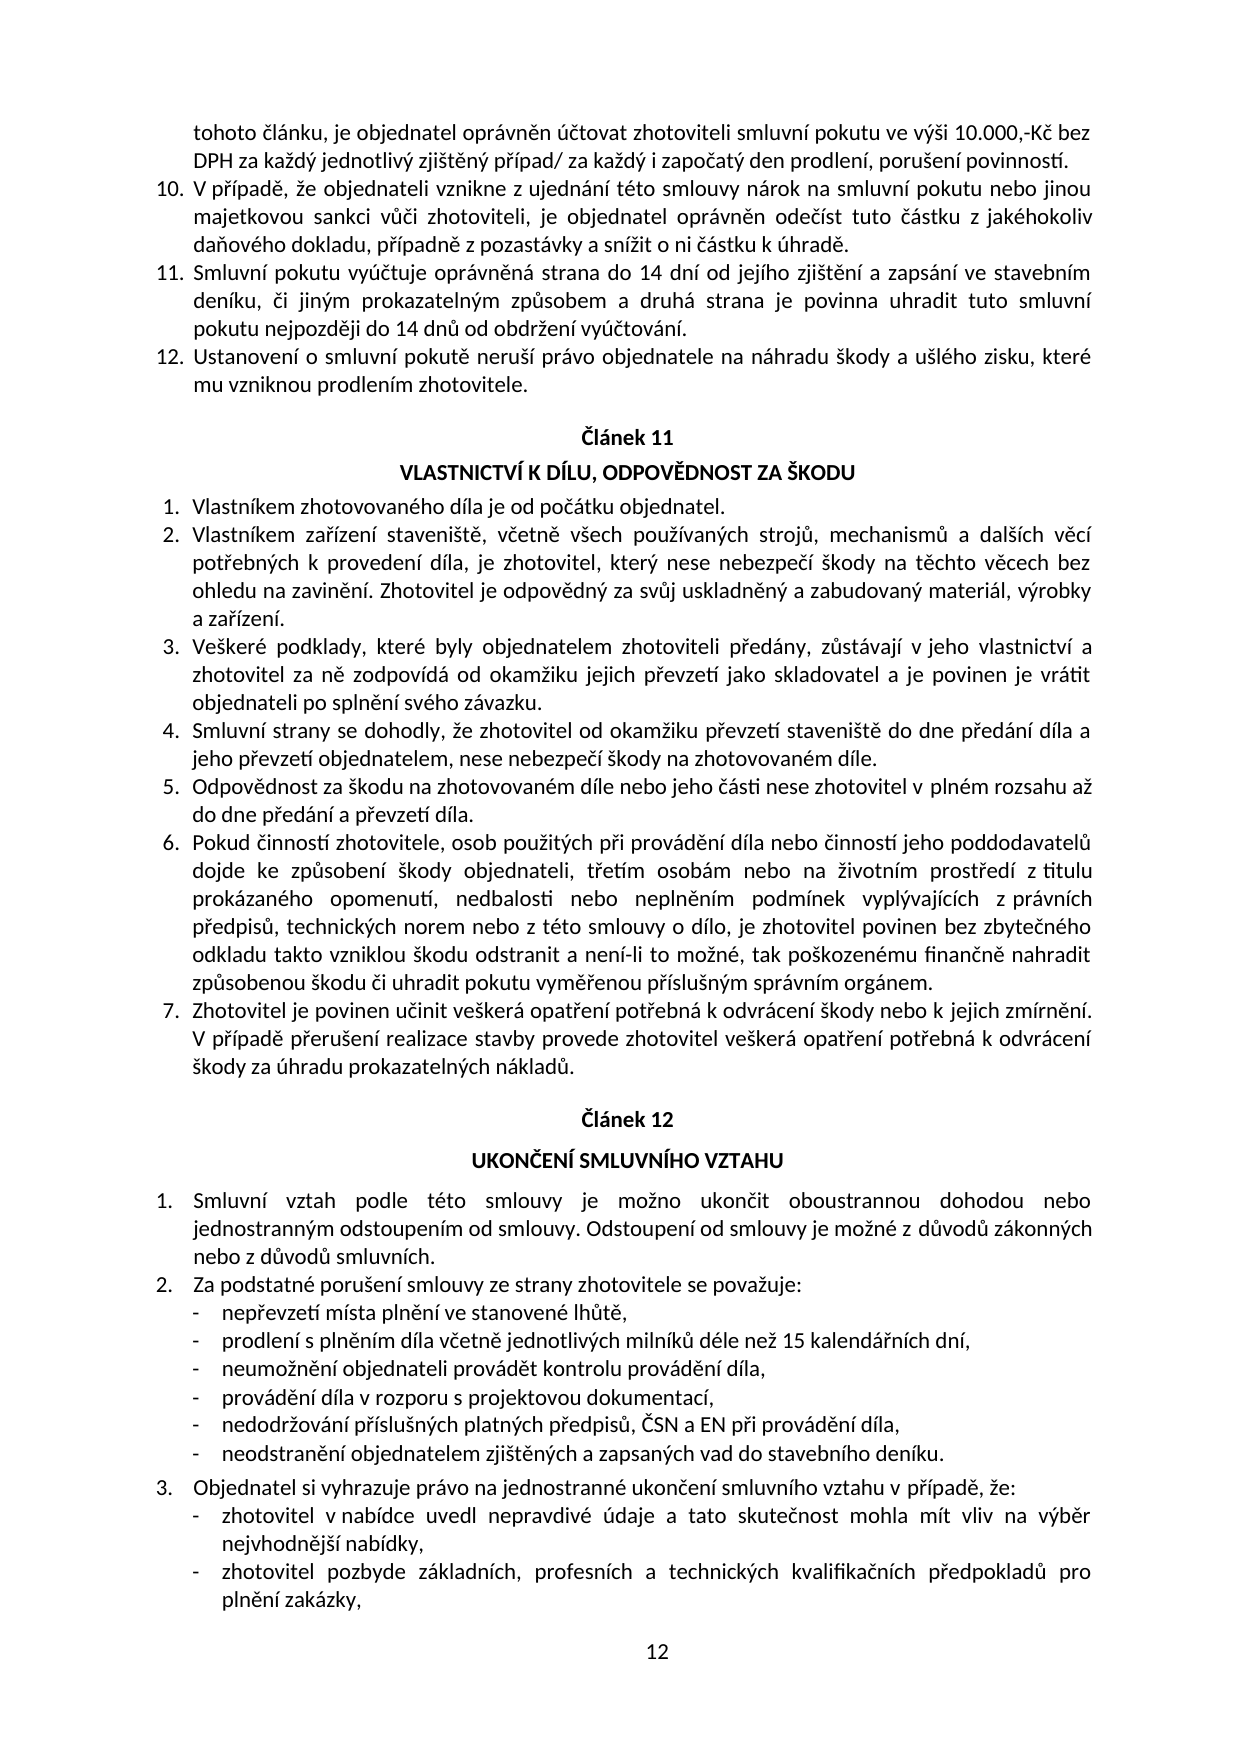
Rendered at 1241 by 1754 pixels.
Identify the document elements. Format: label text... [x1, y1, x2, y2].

list Smluvní strany se dohodly, že zhotovitel od okamžiku převzetí staveniště do dne předání díla a jeho převzetí objednatelem, nese nebezpečí škody na zhotovovaném díle. [162, 716, 1093, 772]
list neumožnění objednateli provádět kontrolu provádění díla, [192, 1354, 1093, 1383]
text Ukončení smluvního vztahu [162, 1146, 1093, 1174]
list nepřevzetí místa plnění ve stanovené lhůtě, [192, 1298, 1093, 1327]
list provádění díla v rozporu s projektovou dokumentací, [192, 1383, 1093, 1411]
list nedodržování příslušných platných předpisů, ČSN a EN při provádění díla, [192, 1411, 1093, 1439]
list Vlastníkem zhotovovaného díla je od počátku objednatel. [162, 492, 1093, 520]
text Vlastnictví k dílu, odpovědnost za škodu [162, 458, 1093, 486]
list Smluvní vztah podle této smlouvy je možno ukončit oboustrannou dohodou nebo jednostranným odstoupením od smlouvy. Odstoupení od smlouvy je možné z důvodů zákonných nebo z důvodů smluvních. [156, 1186, 1093, 1271]
subtitle Článek 11 [162, 423, 1093, 451]
list Veškeré podklady, které byly objednatelem zhotoviteli předány, zůstávají v jeho vlastnictví a zhotovitel za ně zodpovídá od okamžiku jejich převzetí jako skladovatel a je povinen je vrátit objednateli po splnění svého závazku. [162, 632, 1093, 716]
list Zhotovitel je povinen učinit veškerá opatření potřebná k odvrácení škody nebo k jejich zmírnění. V případě přerušení realizace stavby provede zhotovitel veškerá opatření potřebná k odvrácení škody za úhradu prokazatelných nákladů. [162, 996, 1093, 1080]
list Smluvní pokutu vyúčtuje oprávněná strana do 14 dní od jejího zjištění a zapsání ve stavebním deníku, či jiným prokazatelným způsobem a druhá strana je povinna uhradit tuto smluvní pokutu nejpozději do 14 dnů od obdržení vyúčtování. [156, 258, 1093, 342]
list Objednatel si vyhrazuje právo na jednostranné ukončení smluvního vztahu v případě, že: [156, 1473, 1093, 1501]
list prodlení s plněním díla včetně jednotlivých milníků déle než 15 kalendářních dní, [192, 1327, 1093, 1354]
list Vlastníkem zařízení staveniště, včetně všech používaných strojů, mechanismů a dalších věcí potřebných k provedení díla, je zhotovitel, který nese nebezpečí škody na těchto věcech bez ohledu na zavinění. Zhotovitel je odpovědný za svůj uskladněný a zabudovaný materiál, výrobky a zařízení. [162, 520, 1093, 632]
list Ustanovení o smluvní pokutě neruší právo objednatele na náhradu škody a ušlého zisku, které mu vzniknou prodlením zhotovitele. [156, 342, 1093, 398]
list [156, 118, 1093, 174]
list V případě, že objednateli vznikne z ujednání této smlouvy nárok na smluvní pokutu nebo jinou majetkovou sankci vůči zhotoviteli, je objednatel oprávněn odečíst tuto částku z jakéhokoliv daňového dokladu, případně z pozastávky a snížit o ni částku k úhradě. [156, 174, 1093, 258]
list zhotovitel v nabídce uvedl nepravdivé údaje a tato skutečnost mohla mít vliv na výběr nejvhodnější nabídky, [192, 1501, 1093, 1557]
list Za podstatné porušení smlouvy ze strany zhotovitele se považuje: [156, 1271, 1093, 1298]
subtitle Článek 12 [162, 1105, 1093, 1133]
list neodstranění objednatelem zjištěných a zapsaných vad do stavebního deníku. [192, 1439, 1093, 1467]
list Odpovědnost za škodu na zhotovovaném díle nebo jeho části nese zhotovitel v plném rozsahu až do dne předání a převzetí díla. [162, 772, 1093, 828]
list Pokud činností zhotovitele, osob použitých při provádění díla nebo činností jeho poddodavatelů dojde ke způsobení škody objednateli, třetím osobám nebo na životním prostředí z titulu prokázaného opomenutí, nedbalosti nebo neplněním podmínek vyplývajících z právních předpisů, technických norem nebo z této smlouvy o dílo, je zhotovitel povinen bez zbytečného odkladu takto vzniklou škodu odstranit a není-li to možné, tak poškozenému finančně nahradit způsobenou škodu či uhradit pokutu vyměřenou příslušným správním orgánem. [162, 828, 1093, 996]
list zhotovitel pozbyde základních, profesních a technických kvalifikačních předpokladů pro plnění zakázky, [192, 1557, 1093, 1613]
